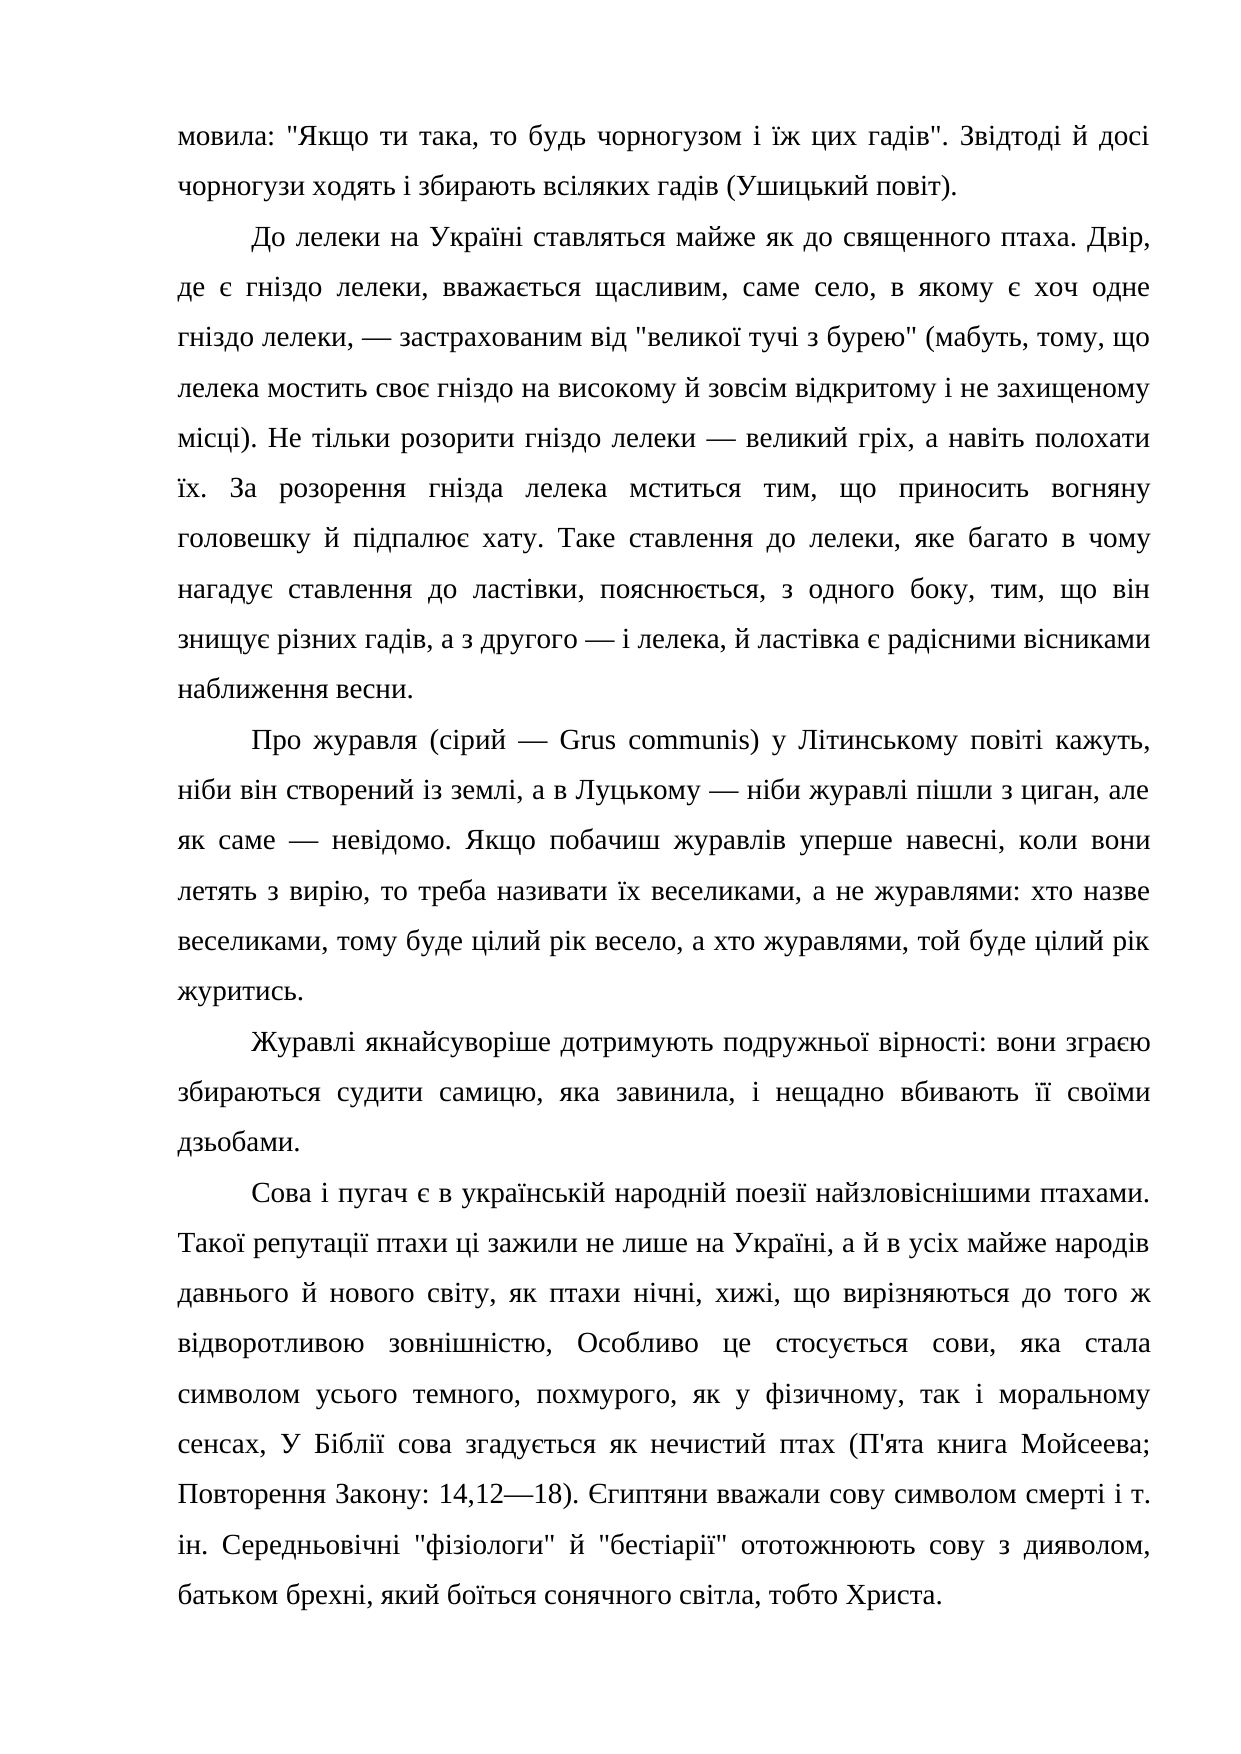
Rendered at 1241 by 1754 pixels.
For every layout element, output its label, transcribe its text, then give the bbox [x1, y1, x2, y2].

text Сова і пугач є в українській народній поезії найзловіснішими птахами. Такої репутації птахи ці зажили не лише на Україні, а й в усіх майже народів давнього й нового світу, як птахи нічні, хижі, що вирізняються до того ж відворотливою зовнішністю, Особливо це стосується сови, яка стала символом усього темного, похмурого, як у фізичному, так і моральному сенсах, У Біблії сова згадується як нечистий птах (П'ята книга Мойсеева; Повторення Закону: 14,12—18). Єгиптяни вважали сову символом смерті і т. ін. Середньовічні "фізіологи" й "бестіарії" ототожнюють сову з дияволом, батьком брехні, який боїться сонячного світла, тобто Христа. [177, 1175, 1152, 1611]
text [177, 118, 1152, 202]
text Журавлі якнайсуворіше дотримують подружньої вірності: вони зграєю збираються судити самицю, яка завинила, і нещадно вбивають її своїми дзьобами. [177, 1024, 1152, 1158]
text До лелеки на Україні ставляться майже як до священного птаха. Двір, де є гніздо лелеки, вважається щасливим, саме село, в якому є хоч одне гніздо лелеки, — застрахованим від "великої тучі з бурею" (мабуть, тому, що лелека мостить своє гніздо на високому й зовсім відкритому і не захищеному місці). Не тільки розорити гніздо лелеки — великий гріх, а навіть полохати їх. За розорення гнізда лелека мститься тим, що приносить вогняну головешку й підпалює хату. Таке ставлення до лелеки, яке багато в чому нагадує ставлення до ластівки, пояснюється, з одного боку, тим, що він знищує різних гадів, а з другого — і лелека, й ластівка є радісними вісниками наближення весни. [177, 219, 1152, 705]
text Про журавля (сірий — Grus communis) у Літинському повіті кажуть, ніби він створений із землі, а в Луцькому — ніби журавлі пішли з циган, але як саме — невідомо. Якщо побачиш журавлів уперше навесні, коли вони летять з вирію, то треба називати їх веселиками, а не журавлями: хто назве веселиками, тому буде цілий рік весело, а хто журавлями, той буде цілий рік журитись. [177, 722, 1152, 1007]
